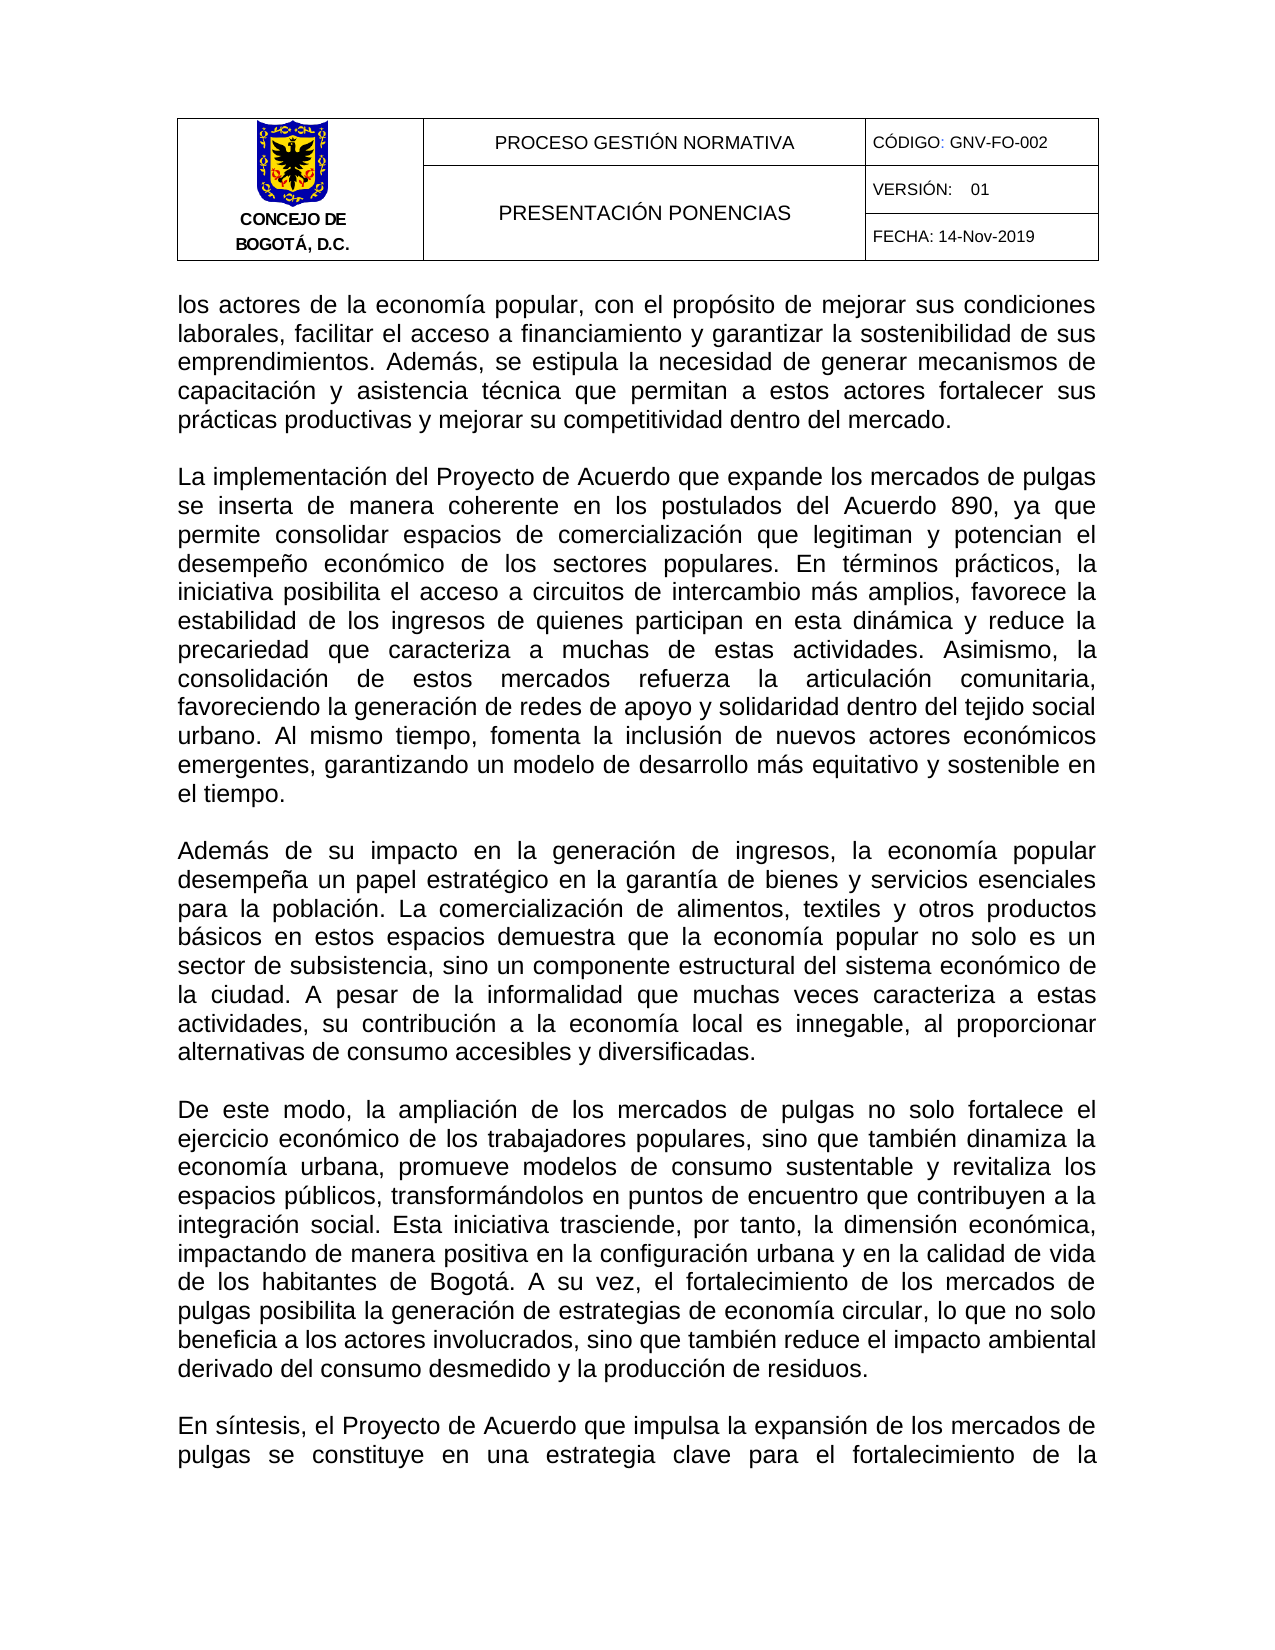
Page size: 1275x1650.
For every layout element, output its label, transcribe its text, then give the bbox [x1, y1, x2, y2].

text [177, 290, 1098, 433]
text De este modo, la ampliación de los mercados de pulgas no solo fortalece el ejercicio económico de los trabajadores populares, sino que también dinamiza la economía urbana, promueve modelos de consumo sustentable y revitaliza los espacios públicos, transformándolos en puntos de encuentro que contribuyen a la integración social. Esta iniciativa trasciende, por tanto, la dimensión económica, impactando de manera positiva en la configuración urbana y en la calidad de vida de los habitantes de Bogotá. A su vez, el fortalecimiento de los mercados de pulgas posibilita la generación de estrategias de economía circular, lo que no solo beneficia a los actores involucrados, sino que también reduce el impacto ambiental derivado del consumo desmedido y la producción de residuos. [177, 1095, 1098, 1382]
text La implementación del Proyecto de Acuerdo que expande los mercados de pulgas se inserta de manera coherente en los postulados del Acuerdo 890, ya que permite consolidar espacios de comercialización que legitiman y potencian el desempeño económico de los sectores populares. En términos prácticos, la iniciativa posibilita el acceso a circuitos de intercambio más amplios, favorece la estabilidad de los ingresos de quienes participan en esta dinámica y reduce la precariedad que caracteriza a muchas de estas actividades. Asimismo, la consolidación de estos mercados refuerza la articulación comunitaria, favoreciendo la generación de redes de apoyo y solidaridad dentro del tejido social urbano. Al mismo tiempo, fomenta la inclusión de nuevos actores económicos emergentes, garantizando un modelo de desarrollo más equitativo y sostenible en el tiempo. [177, 462, 1098, 807]
text Además de su impacto en la generación de ingresos, la economía popular desempeña un papel estratégico en la garantía de bienes y servicios esenciales para la población. La comercialización de alimentos, textiles y otros productos básicos en estos espacios demuestra que la economía popular no solo es un sector de subsistencia, sino un componente estructural del sistema económico de la ciudad. A pesar de la informalidad que muchas veces caracteriza a estas actividades, su contribución a la economía local es innegable, al proporcionar alternativas de consumo accesibles y diversificadas. [177, 836, 1098, 1066]
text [177, 1411, 1098, 1468]
